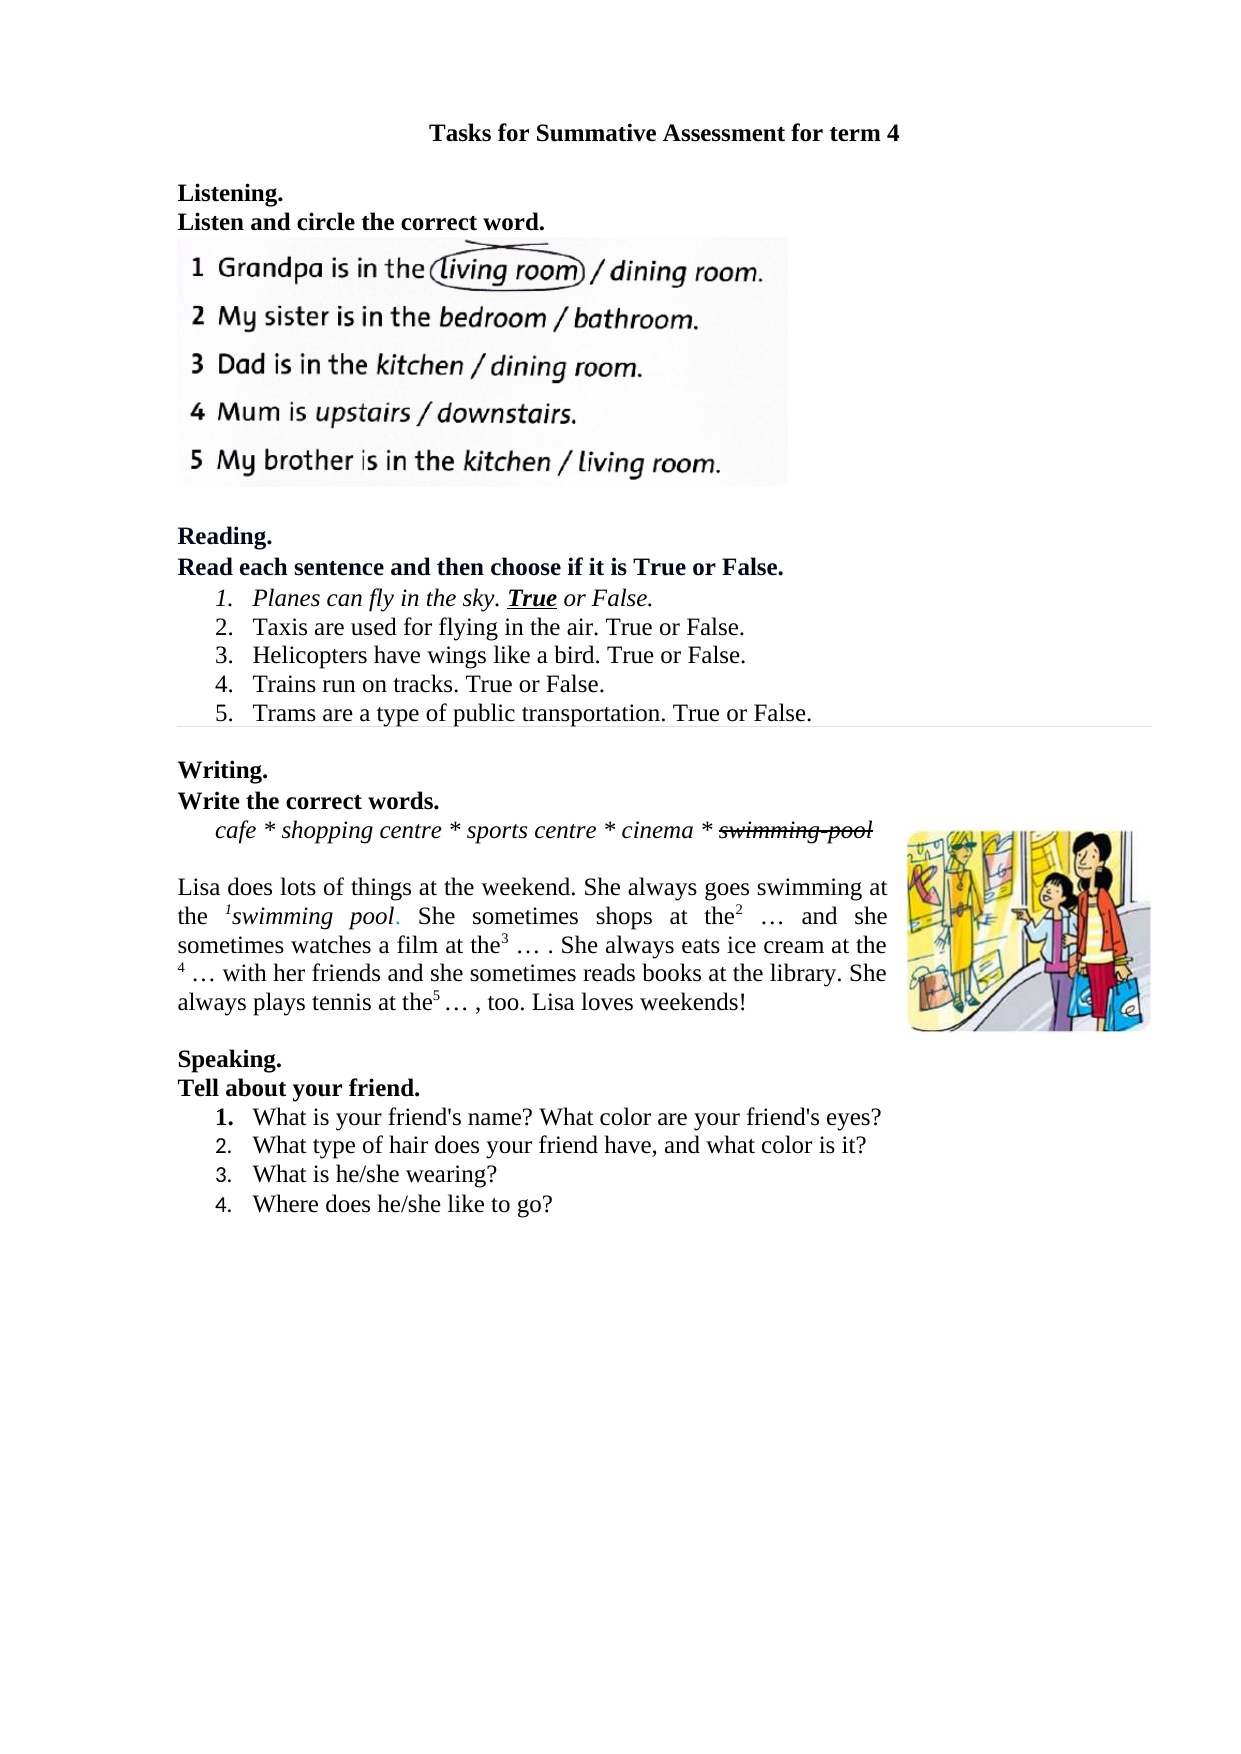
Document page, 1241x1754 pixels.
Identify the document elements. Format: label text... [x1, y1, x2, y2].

picture [906, 830, 1152, 1033]
text Listen and circle the correct word. [177, 207, 1152, 235]
text cafe * shopping centre * sports centre * cinema * swimming-pool [177, 815, 1152, 843]
list Planes can fly in the sky. True or False. [215, 583, 1152, 612]
list Trains run on tracks. True or False. [215, 669, 1152, 698]
list What is he/she wearing? [215, 1159, 1152, 1189]
list What type of hair does your friend have, and what color is it? [215, 1131, 1152, 1159]
list Taxis are used for flying in the air. True or False. [215, 612, 1152, 641]
text Tell about your friend. [177, 1073, 1152, 1102]
text Tasks for Summative Assessment for term 4 [177, 118, 1152, 147]
text Writing. [177, 755, 1152, 784]
text Speaking. [177, 1044, 1152, 1073]
text Lisa does lots of things at the weekend. She always goes swimming at the 1swimming pool. She sometimes shops at the2 … and she sometimes watches a film at the3 … . She always eats ice cream at the 4 … with her friends and she sometimes reads books at the library. She always plays tennis at the5 … , too. Lisa loves weekends! [177, 872, 906, 1016]
list Trams are a type of public transportation. True or False. [215, 698, 1152, 726]
picture [177, 237, 788, 487]
text Read each sentence and then choose if it is True or False. [177, 552, 1152, 581]
text Write the correct words. [177, 786, 1152, 815]
list Helicopters have wings like a bird. True or False. [215, 641, 1152, 669]
list What is your friend's name? What color are your friend's eyes? [215, 1102, 1152, 1131]
list Where does he/she like to go? [215, 1189, 1152, 1218]
text Reading. [177, 521, 1152, 550]
text Listening. [177, 178, 1152, 207]
